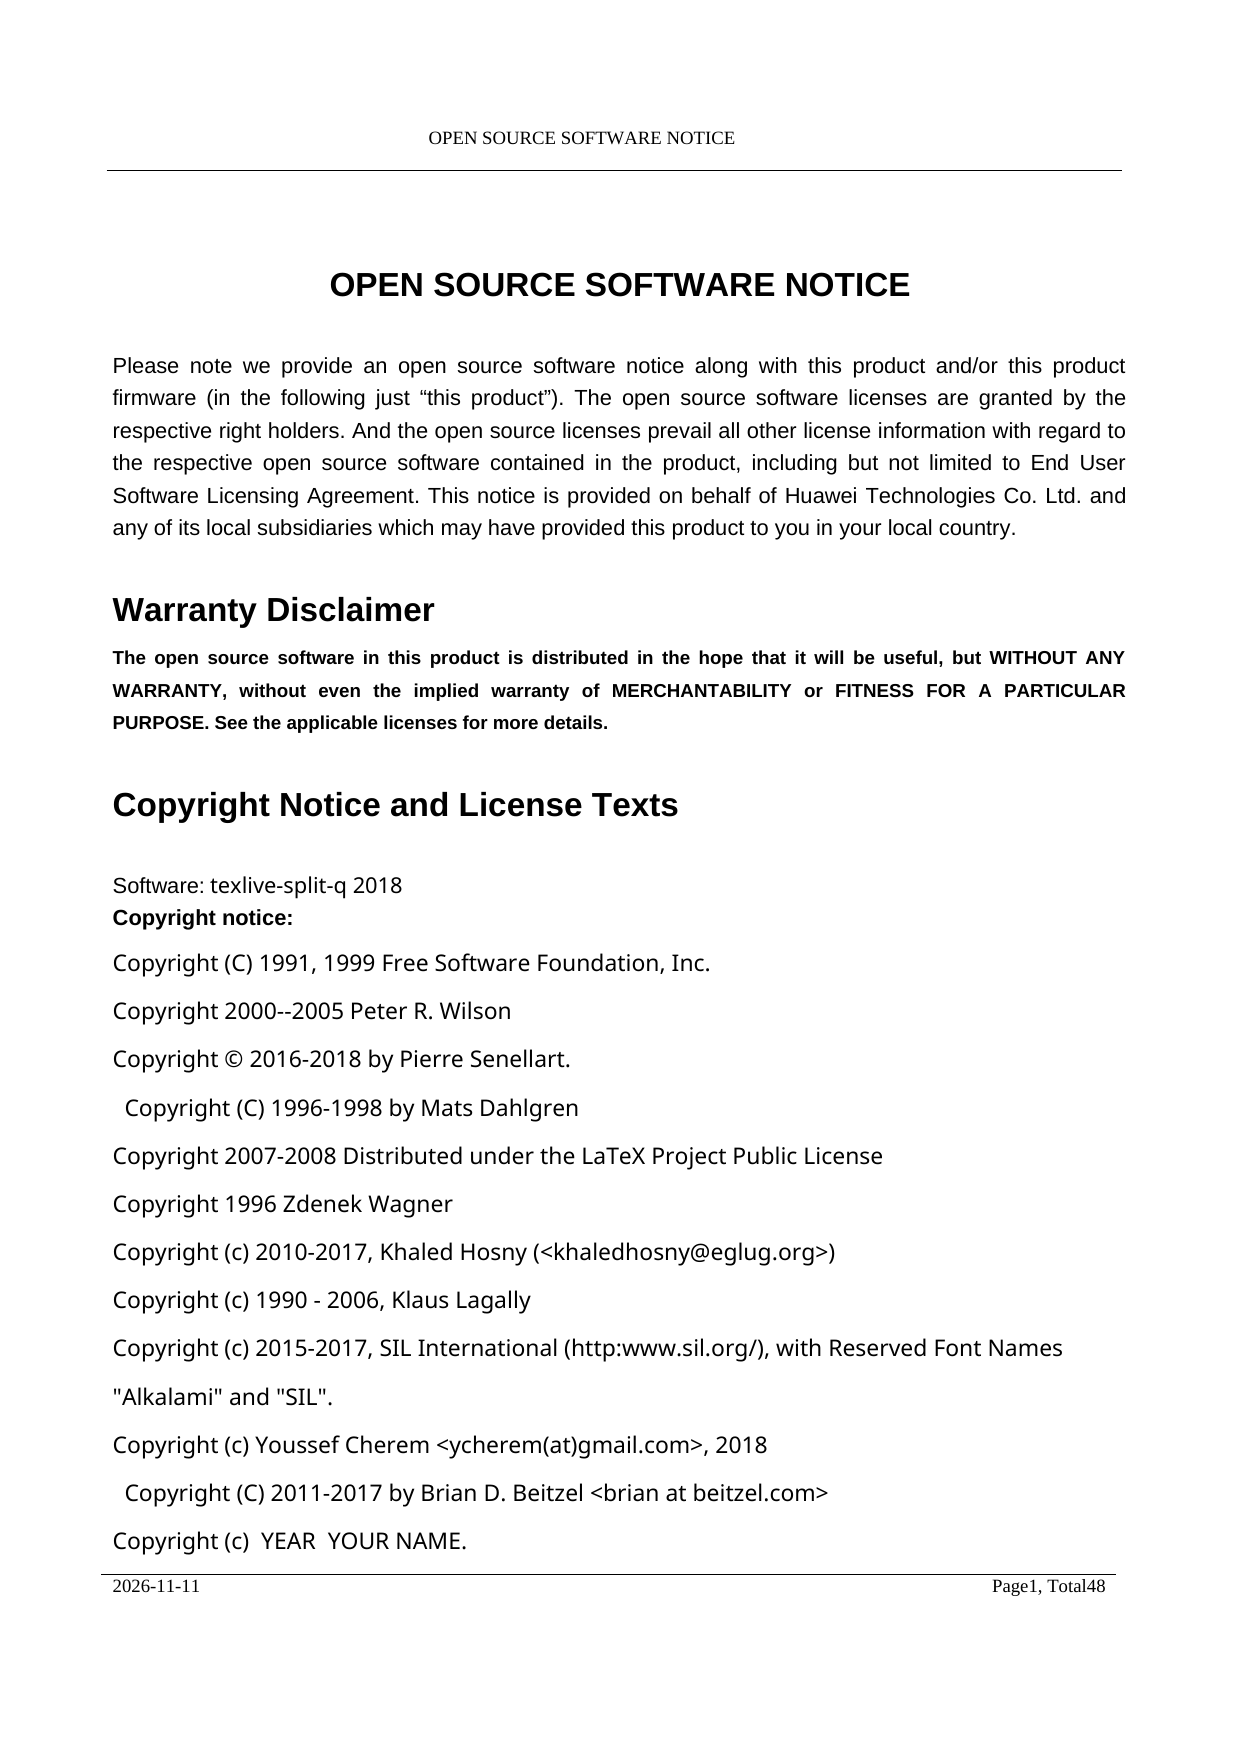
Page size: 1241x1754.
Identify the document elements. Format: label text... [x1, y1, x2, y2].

text Copyright (c) 2015-2017, SIL International (http:www.sil.org/), with Reserved Font Names "Alkalami" and "SIL". [112, 1332, 1128, 1413]
text Copyright (c) YEAR YOUR NAME. [112, 1525, 1128, 1557]
text The open source software in this product is distributed in the hope that it will be useful, but WITHOUT ANY WARRANTY, without even the implied warranty of MERCHANTABILITY or FITNESS FOR A PARTICULAR PURPOSE. See the applicable licenses for more details. [112, 641, 1128, 739]
text Copyright 2000--2005 Peter R. Wilson [112, 995, 1128, 1027]
text Copyright (c) Youssef Cherem <ycherem(at)gmail.com>, 2018 [112, 1428, 1128, 1461]
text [112, 1477, 1128, 1509]
text Please note we provide an open source software notice along with this product and/or this product firmware (in the following just “this product”). The open source software licenses are granted by the respective right holders. And the open source licenses prevail all other license information with regard to the respective open source software contained in the product, including but not limited to End User Software Licensing Agreement. This notice is provided on behalf of Huawei Technologies Co. Ltd. and any of its local subsidiaries which may have provided this product to you in your local country. [112, 349, 1128, 544]
text Copyright (c) 1990 - 2006, Klaus Lagally [112, 1283, 1128, 1316]
text Copyright (C) 1991, 1999 Free Software Foundation, Inc. [112, 947, 1128, 979]
text Copyright notice: [112, 901, 1128, 934]
text Copyright (C) 1996-1998 by Mats Dahlgren [112, 1091, 1128, 1123]
text Copyright (c) 2010-2017, Khaled Hosny (<khaledhosny@eglug.org>) [112, 1235, 1128, 1268]
text Copyright © 2016-2018 by Pierre Senellart. [112, 1043, 1128, 1075]
text OPEN SOURCE SOFTWARE NOTICE [112, 251, 1128, 316]
text Copyright Notice and License Texts [112, 771, 1128, 836]
text Warranty Disclaimer [112, 576, 1128, 641]
text Copyright 1996 Zdenek Wagner [112, 1187, 1128, 1220]
text Software: texlive-split-q 2018 [112, 869, 1128, 901]
text Copyright 2007-2008 Distributed under the LaTeX Project Public License [112, 1139, 1128, 1172]
